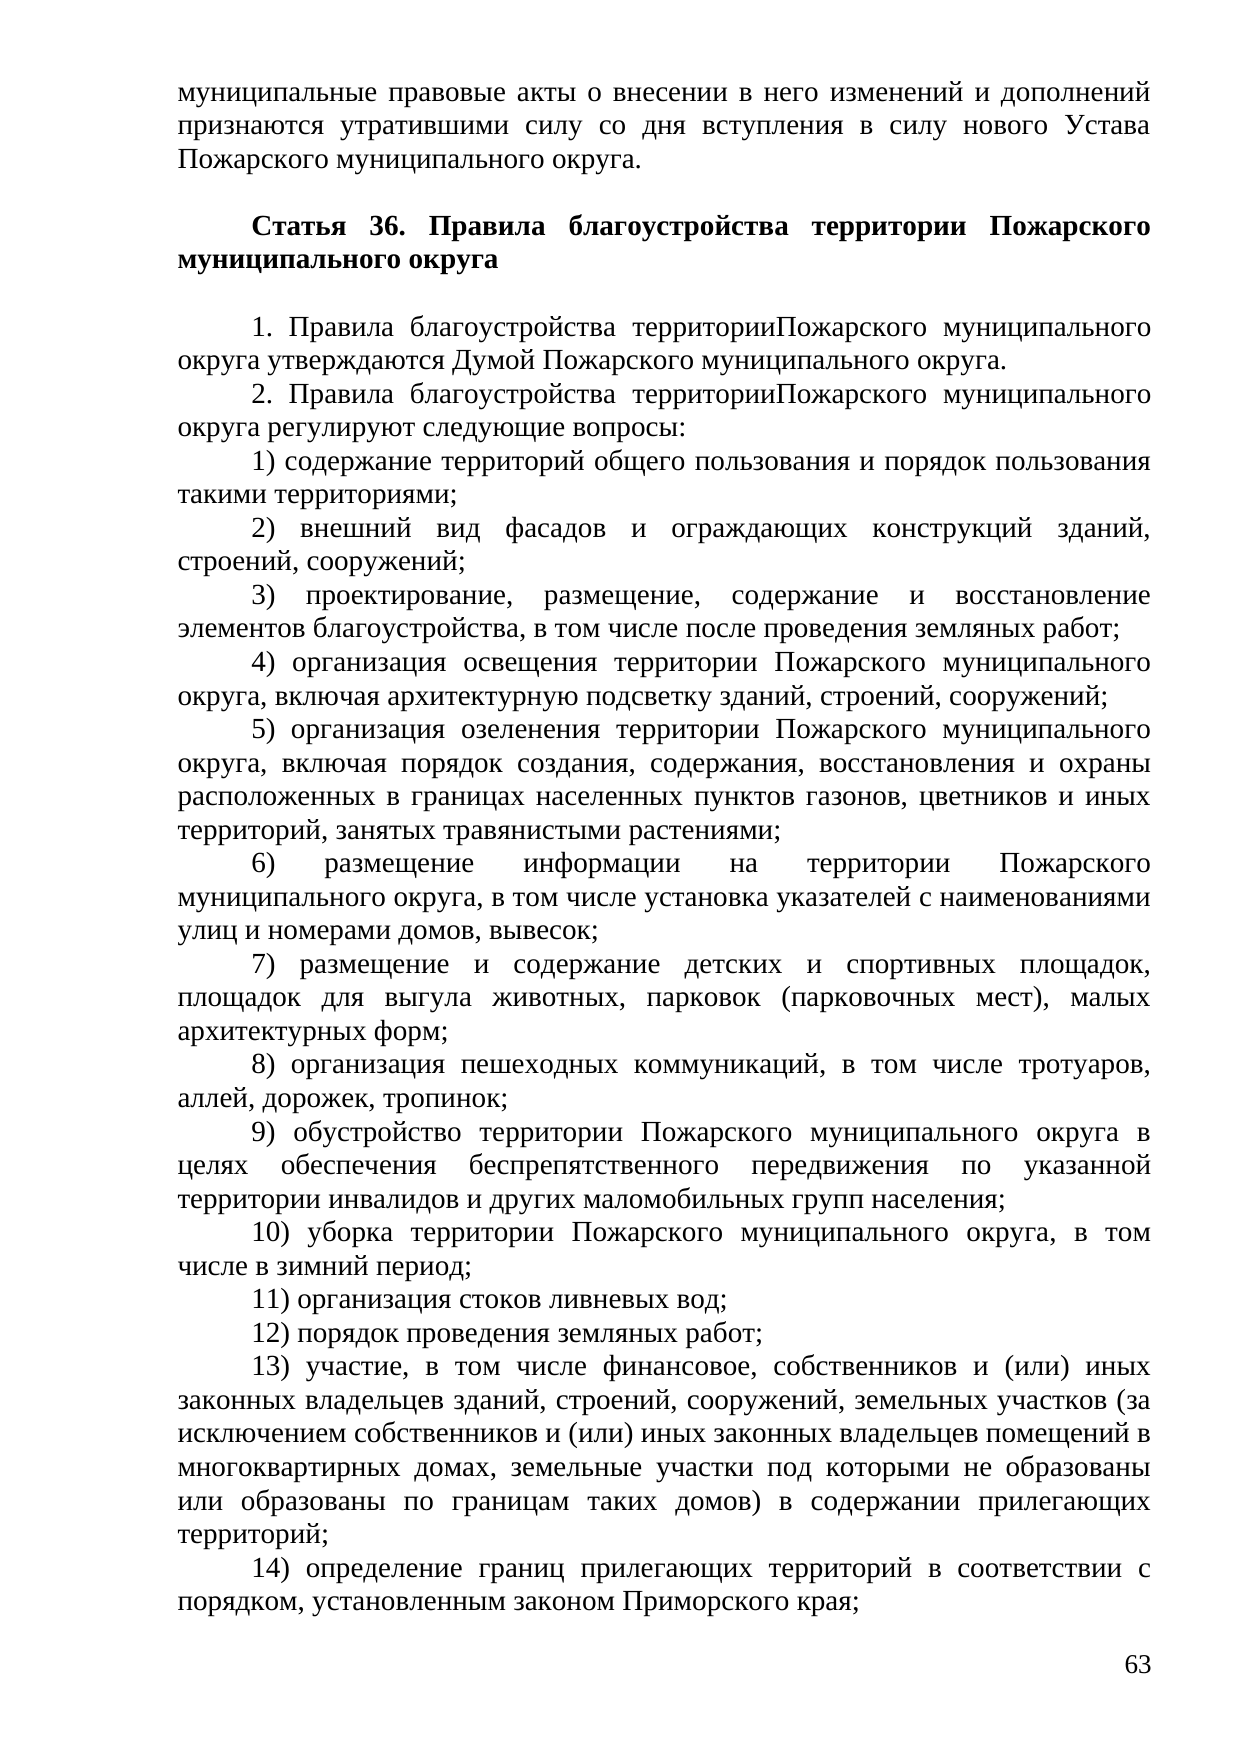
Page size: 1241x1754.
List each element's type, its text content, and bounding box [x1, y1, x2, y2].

text 8) организация пешеходных коммуникаций, в том числе тротуаров, аллей, дорожек, тропинок; [177, 1047, 1152, 1114]
text 7) размещение и содержание детских и спортивных площадок, площадок для выгула животных, парковок (парковочных мест), малых архитектурных форм; [177, 946, 1152, 1047]
text 11) организация стоков ливневых вод; [177, 1281, 1152, 1315]
text 2) внешний вид фасадов и ограждающих конструкций зданий, строений, сооружений; [177, 510, 1152, 577]
text 13) участие, в том числе финансовое, собственников и (или) иных законных владельцев зданий, строений, сооружений, земельных участков (за исключением собственников и (или) иных законных владельцев помещений в многоквартирных домах, земельные участки под которыми не образованы или образованы по границам таких домов) в содержании прилегающих территорий; [177, 1348, 1152, 1550]
text 9) обустройство территории Пожарского муниципального округа в целях обеспечения беспрепятственного передвижения по указанной территории инвалидов и других маломобильных групп населения; [177, 1114, 1152, 1214]
text Статья 36. Правила благоустройства территории Пожарского муниципального округа [177, 208, 1152, 275]
text 12) порядок проведения земляных работ; [177, 1315, 1152, 1348]
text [177, 74, 1152, 174]
text 1) содержание территорий общего пользования и порядок пользования такими территориями; [177, 443, 1152, 510]
text 10) уборка территории Пожарского муниципального округа, в том числе в зимний период; [177, 1214, 1152, 1281]
text 14) определение границ прилегающих территорий в соответствии с порядком, установленным законом Приморского края; [177, 1550, 1152, 1617]
text 1. Правила благоустройства территорииПожарского муниципального округа утверждаются Думой Пожарского муниципального округа. [177, 309, 1152, 376]
text 2. Правила благоустройства территорииПожарского муниципального округа регулируют следующие вопросы: [177, 376, 1152, 443]
text 3) проектирование, размещение, содержание и восстановление элементов благоустройства, в том числе после проведения земляных работ; [177, 577, 1152, 644]
text 4) организация освещения территории Пожарского муниципального округа, включая архитектурную подсветку зданий, строений, сооружений; [177, 644, 1152, 711]
text 5) организация озеленения территории Пожарского муниципального округа, включая порядок создания, содержания, восстановления и охраны расположенных в границах населенных пунктов газонов, цветников и иных территорий, занятых травянистыми растениями; [177, 711, 1152, 845]
text 6) размещение информации на территории Пожарского муниципального округа, в том числе установка указателей с наименованиями улиц и номерами домов, вывесок; [177, 845, 1152, 946]
